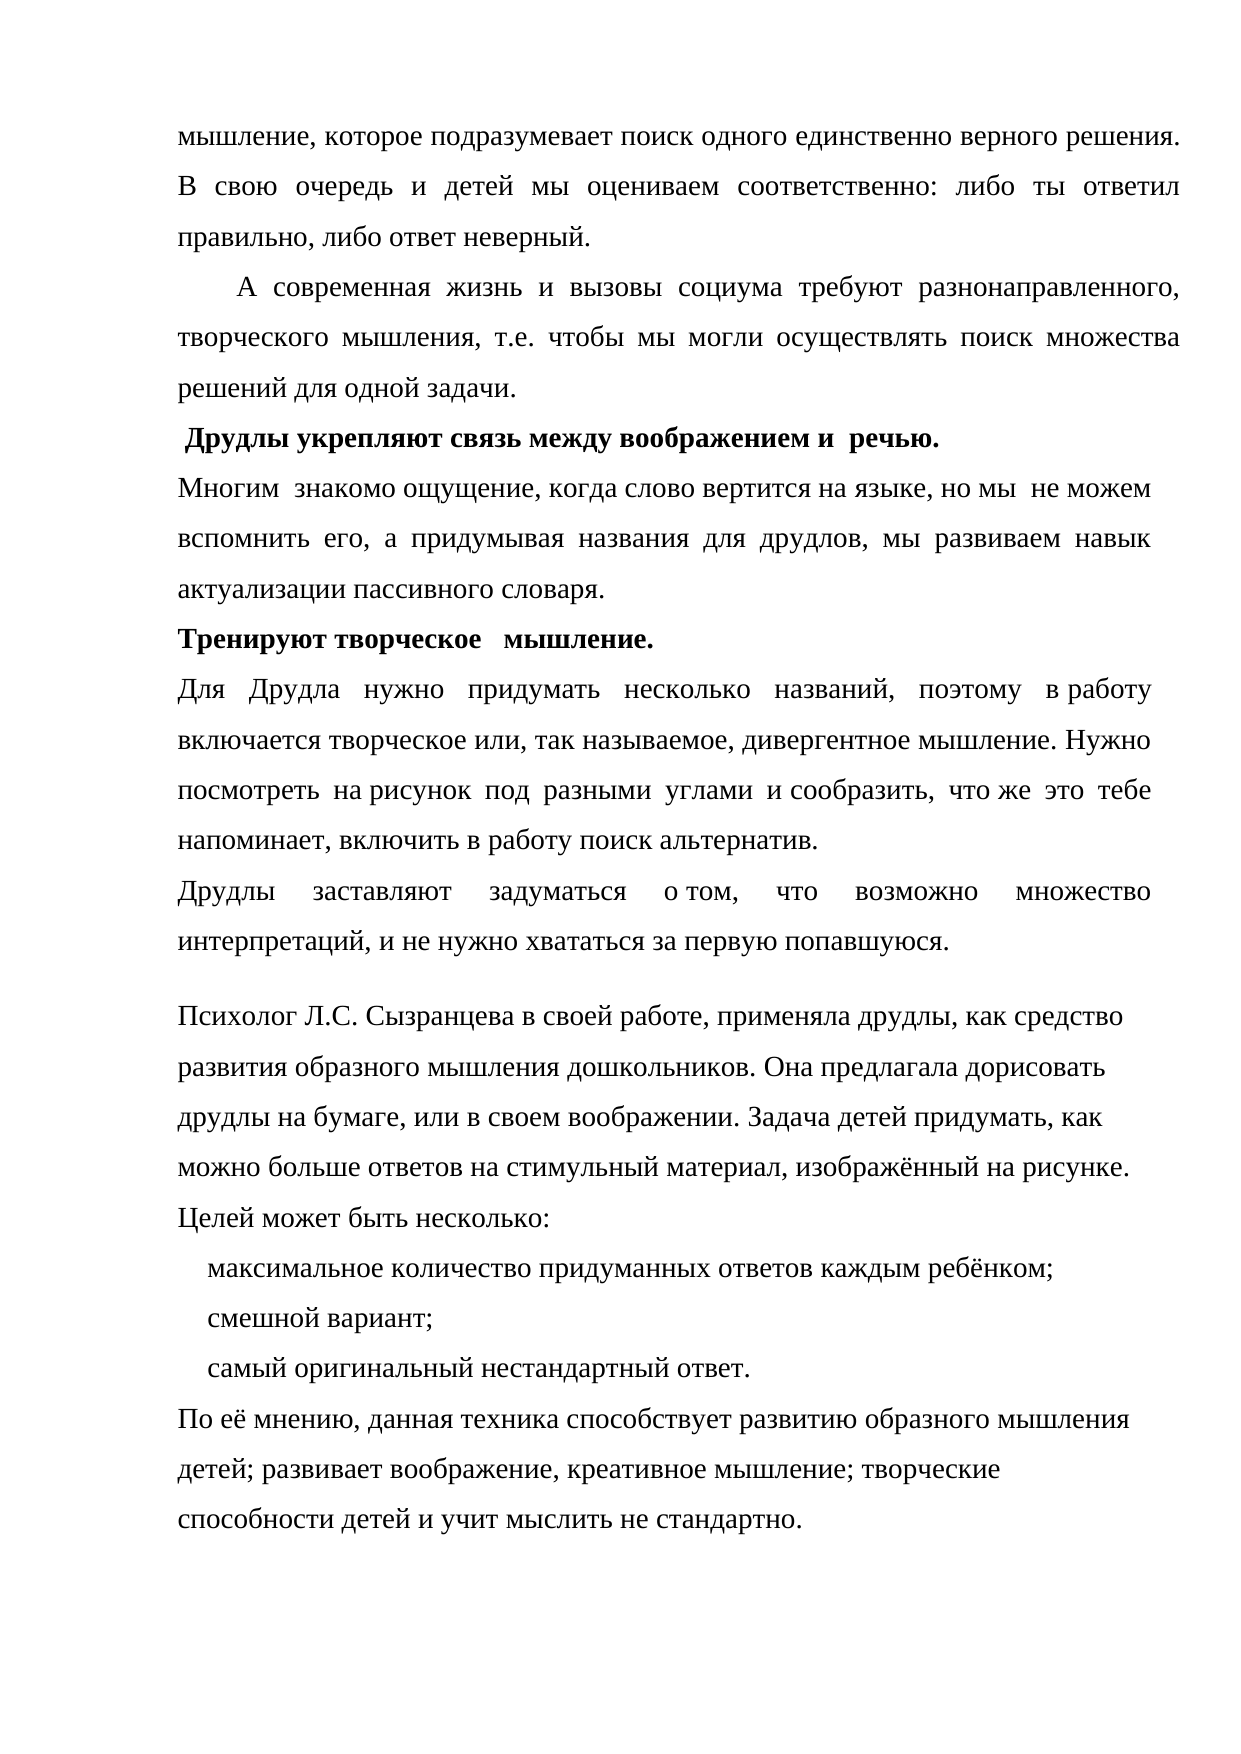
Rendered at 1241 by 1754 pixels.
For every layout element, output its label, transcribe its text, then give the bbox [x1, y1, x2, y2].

text  максимальное количество придуманных ответов каждым ребёнком; [177, 1250, 1152, 1283]
text Друдлы укрепляют связь между воображением и речью. [177, 420, 1152, 453]
text Многим знакомо ощущение, когда слово вертится на языке, но мы не можем вспомнить его, а придумывая названия для друдлов, мы развиваем навык актуализации пассивного словаря. [177, 470, 1152, 604]
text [177, 118, 1181, 252]
text Для Друдла нужно придумать несколько названий, поэтому в работу включается творческое или, так называемое, дивергентное мышление. Нужно посмотреть на рисунок под разными углами и сообразить, что же это тебе напоминает, включить в работу поиск альтернатив. [177, 672, 1152, 856]
text  самый оригинальный нестандартный ответ. [177, 1351, 1152, 1384]
text Друдлы заставляют задуматься о том, что возможно множество интерпретаций, и не нужно хвататься за первую попавшуюся. [177, 873, 1152, 957]
text Психолог Л.С. Сызранцева в своей работе, применяла друдлы, как средство развития образного мышления дошкольников. Она предлагала дорисовать друдлы на бумаге, или в своем воображении. Задача детей придумать, как можно больше ответов на стимульный материал, изображённый на рисунке. Целей может быть несколько: [177, 998, 1152, 1233]
text По её мнению, данная техника способствует развитию образного мышления детей; развивает воображение, креативное мышление; творческие способности детей и учит мыслить не стандартно. [177, 1401, 1152, 1535]
text  смешной вариант; [177, 1300, 1152, 1334]
text А современная жизнь и вызовы социума требуют разнонаправленного, творческого мышления, т.е. чтобы мы могли осуществлять поиск множества решений для одной задачи. [177, 269, 1181, 403]
text Тренируют творческое мышление. [177, 621, 1152, 655]
